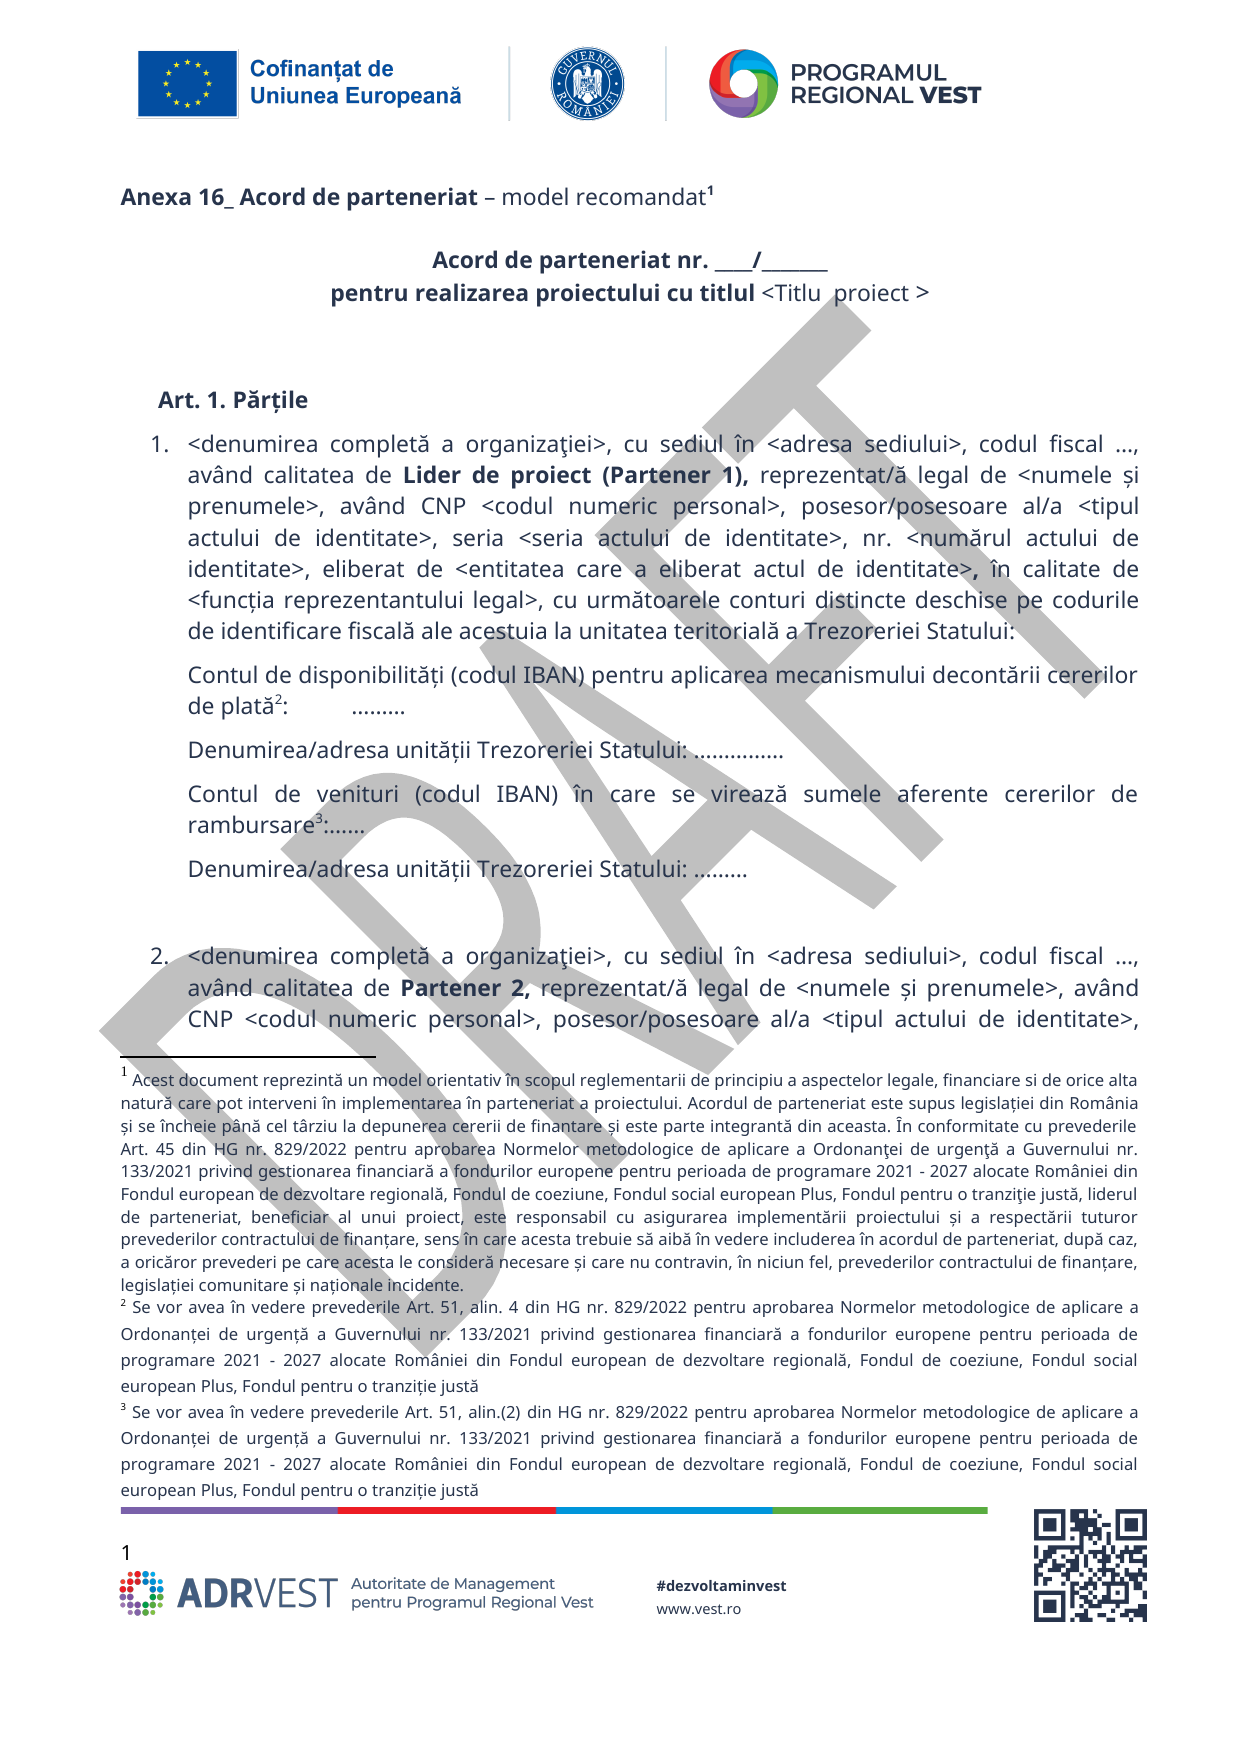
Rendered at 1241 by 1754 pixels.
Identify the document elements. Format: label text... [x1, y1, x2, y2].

list Denumirea/adresa unității Trezoreriei Statului: ……… [187, 853, 1139, 884]
picture [1025, 1500, 1156, 1631]
list <denumirea completă a organizaţiei>, cu sediul în <adresa sediului>, codul fiscal …, având calitatea de Partener 2, reprezentat/ă legal de <numele și prenumele>, având CNP <codul numeric personal>, posesor/posesoare al/a <tipul actului de identitate>, seria <seria actului de identitate>, nr. <numărul actului de identitate>, eliberat de <entitatea care a eliberat actul de identitate>, în calitate de<funcția reprezentantului legal>, cu următoarele conturi distincte deschise pe codurile de identificare fiscală ale acestuia la unitatea teritorială a Trezoreriei Statului: [150, 940, 1139, 1034]
text Acord de parteneriat nr. ____/_______ [120, 244, 1139, 275]
picture [110, 1568, 599, 1619]
text Anexa 16_ Acord de parteneriat – model recomandat [120, 181, 1139, 212]
picture [136, 46, 982, 121]
list Denumirea/adresa unității Trezoreriei Statului: …………… [187, 734, 1139, 765]
list Contul de venituri (codul IBAN) în care se virează sumele aferente cererilor de rambursare:…… [187, 778, 1139, 840]
list Contul de disponibilități (codul IBAN) pentru aplicarea mecanismului decontării cererilor de plată: ……… [187, 659, 1139, 722]
subtitle Părţile [158, 384, 1139, 415]
text pentru realizarea proiectului cu titlul <Titlu proiect > [120, 275, 1139, 309]
list <denumirea completă a organizaţiei>, cu sediul în <adresa sediului>, codul fiscal …, având calitatea de Lider de proiect (Partener 1), reprezentat/ă legal de <numele și prenumele>, având CNP <codul numeric personal>, posesor/posesoare al/a <tipul actului de identitate>, seria <seria actului de identitate>, nr. <numărul actului de identitate>, eliberat de <entitatea care a eliberat actul de identitate>, în calitate de <funcția reprezentantului legal>, cu următoarele conturi distincte deschise pe codurile de identificare fiscală ale acestuia la unitatea teritorială a Trezoreriei Statului: [150, 428, 1139, 647]
